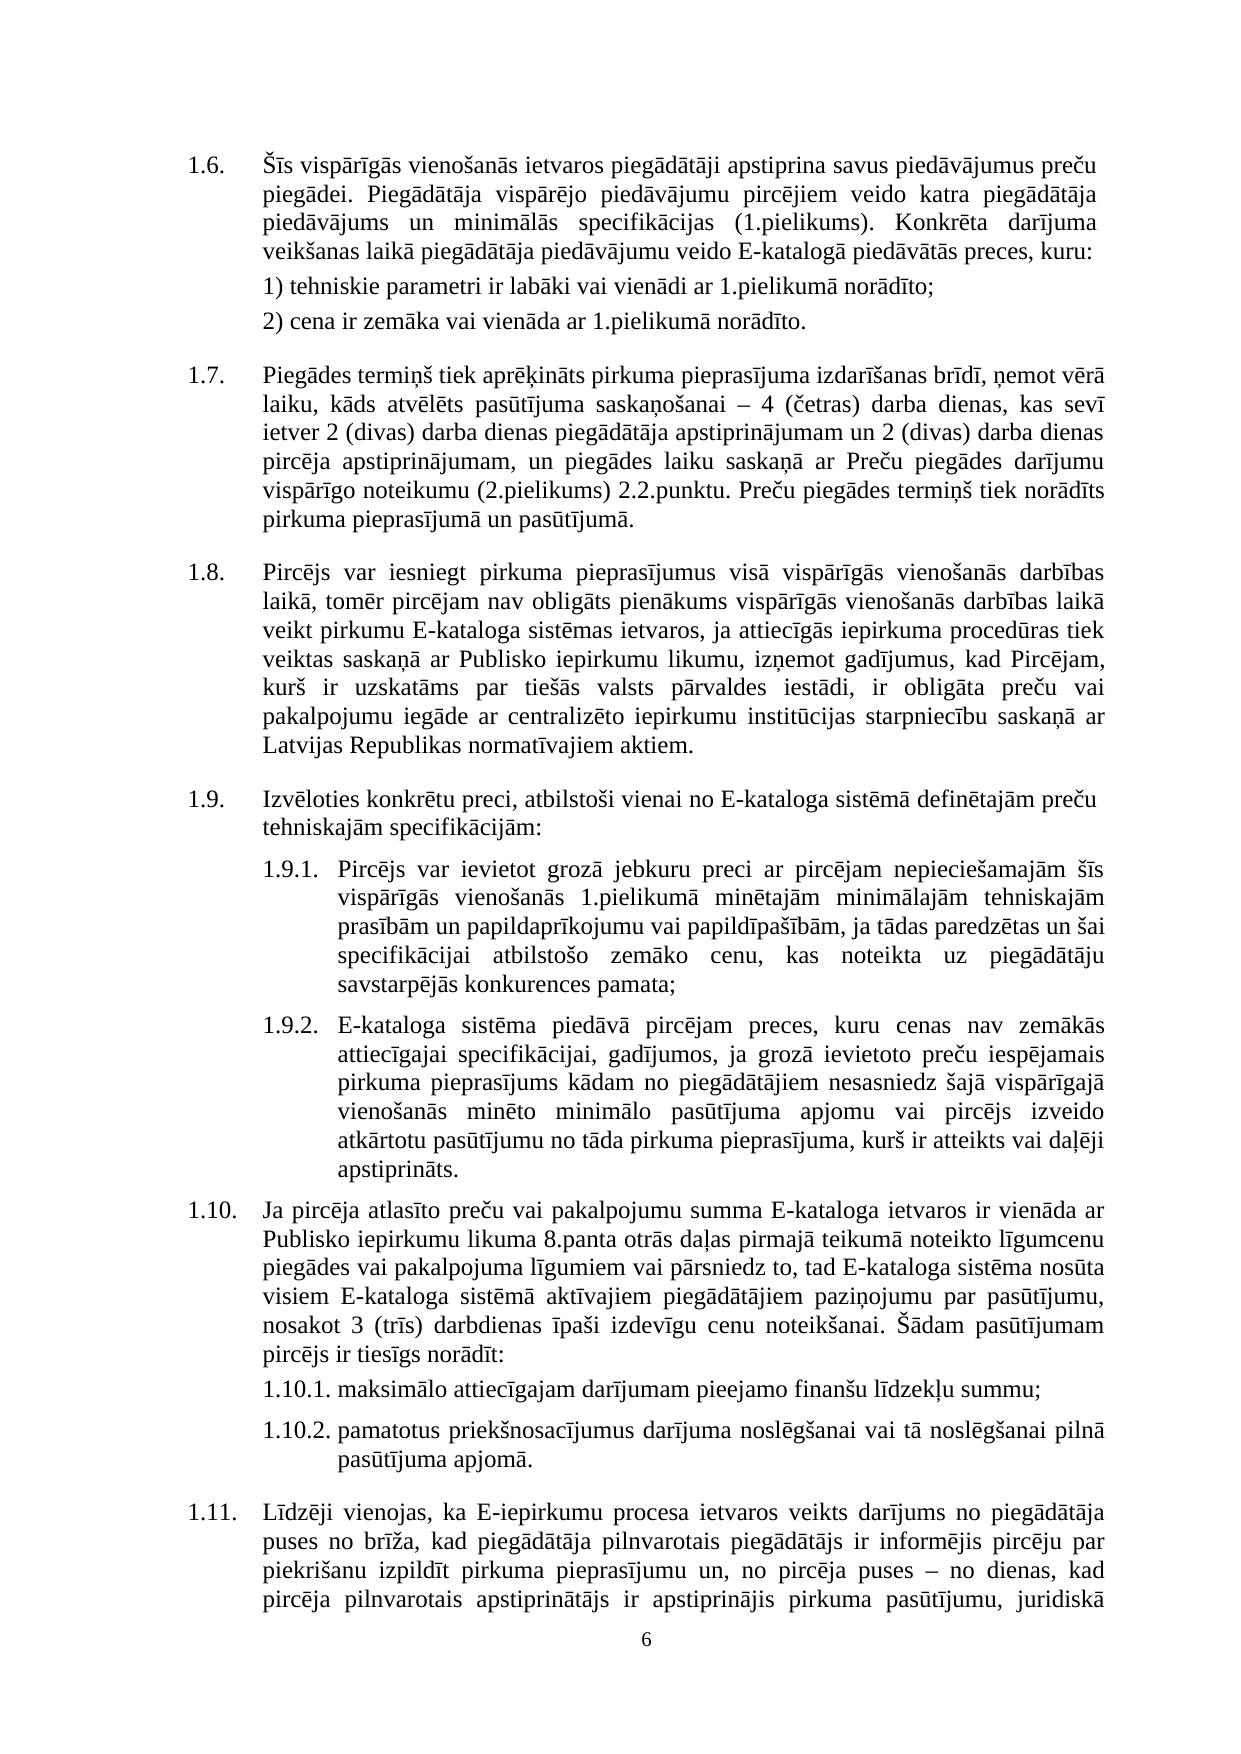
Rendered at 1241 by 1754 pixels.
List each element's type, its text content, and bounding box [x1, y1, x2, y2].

text 1.10.1. maksimālo attiecīgajam darījumam pieejamo finanšu līdzekļu summu; [262, 1374, 1105, 1402]
text 1) tehniskie parametri ir labāki vai vienādi ar 1.pielikumā norādīto; [262, 271, 1098, 300]
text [187, 1497, 1105, 1612]
text 1.6. Šīs vispārīgās vienošanās ietvaros piegādātāji apstiprina savus piedāvājumus preču piegādei. Piegādātāja vispārējo piedāvājumu pircējiem veido katra piegādātāja piedāvājums un minimālās specifikācijas (1.pielikums). Konkrēta darījuma veikšanas laikā piegādātāja piedāvājumu veido E-katalogā piedāvātās preces, kuru: [187, 150, 1098, 265]
text 2) cena ir zemāka vai vienāda ar 1.pielikumā norādīto. [262, 306, 1105, 335]
text 1.7. Piegādes termiņš tiek aprēķināts pirkuma pieprasījuma izdarīšanas brīdī, ņemot vērā laiku, kāds atvēlēts pasūtījuma saskaņošanai – 4 (četras) darba dienas, kas sevī ietver 2 (divas) darba dienas piegādātāja apstiprinājumam un 2 (divas) darba dienas pircēja apstiprinājumam, un piegādes laiku saskaņā ar Preču piegādes darījumu vispārīgo noteikumu (2.pielikums) 2.2.punktu. Preču piegādes termiņš tiek norādīts pirkuma pieprasījumā un pasūtījumā. [187, 360, 1105, 532]
text 1.9. Izvēloties konkrētu preci, atbilstoši vienai no E-kataloga sistēmā definētajām preču tehniskajām specifikācijām: [187, 784, 1098, 841]
text 1.10.2. pamatotus priekšnosacījumus darījuma noslēgšanai vai tā noslēgšanai pilnā pasūtījuma apjomā. [262, 1415, 1105, 1472]
text 1.8. Pircējs var iesniegt pirkuma pieprasījumus visā vispārīgās vienošanās darbības laikā, tomēr pircējam nav obligāts pienākums vispārīgās vienošanās darbības laikā veikt pirkumu E-kataloga sistēmas ietvaros, ja attiecīgās iepirkuma procedūras tiek veiktas saskaņā ar Publisko iepirkumu likumu, izņemot gadījumus, kad Pircējam, kurš ir uzskatāms par tiešās valsts pārvaldes iestādi, ir obligāta preču vai pakalpojumu iegāde ar centralizēto iepirkumu institūcijas starpniecību saskaņā ar Latvijas Republikas normatīvajiem aktiem. [187, 557, 1105, 759]
text 1.9.2. E-kataloga sistēma piedāvā pircējam preces, kuru cenas nav zemākās attiecīgajai specifikācijai, gadījumos, ja grozā ievietoto preču iespējamais pirkuma pieprasījums kādam no piegādātājiem nesasniedz šajā vispārīgajā vienošanās minēto minimālo pasūtījuma apjomu vai pircējs izveido atkārtotu pasūtījumu no tāda pirkuma pieprasījuma, kurš ir atteikts vai daļēji apstiprināts. [262, 1010, 1105, 1182]
text 1.10. Ja pircēja atlasīto preču vai pakalpojumu summa E-kataloga ietvaros ir vienāda ar Publisko iepirkumu likuma 8.panta otrās daļas pirmajā teikumā noteikto līgumcenu piegādes vai pakalpojuma līgumiem vai pārsniedz to, tad E-kataloga sistēma nosūta visiem E-kataloga sistēmā aktīvajiem piegādātājiem paziņojumu par pasūtījumu, nosakot 3 (trīs) darbdienas īpaši izdevīgu cenu noteikšanai. Šādam pasūtījumam pircējs ir tiesīgs norādīt: [187, 1195, 1105, 1367]
text 1.9.1. Pircējs var ievietot grozā jebkuru preci ar pircējam nepieciešamajām šīs vispārīgās vienošanās 1.pielikumā minētajām minimālajām tehniskajām prasībām un papildaprīkojumu vai papildīpašībām, ja tādas paredzētas un šai specifikācijai atbilstošo zemāko cenu, kas noteikta uz piegādātāju savstarpējās konkurences pamata; [262, 854, 1105, 997]
